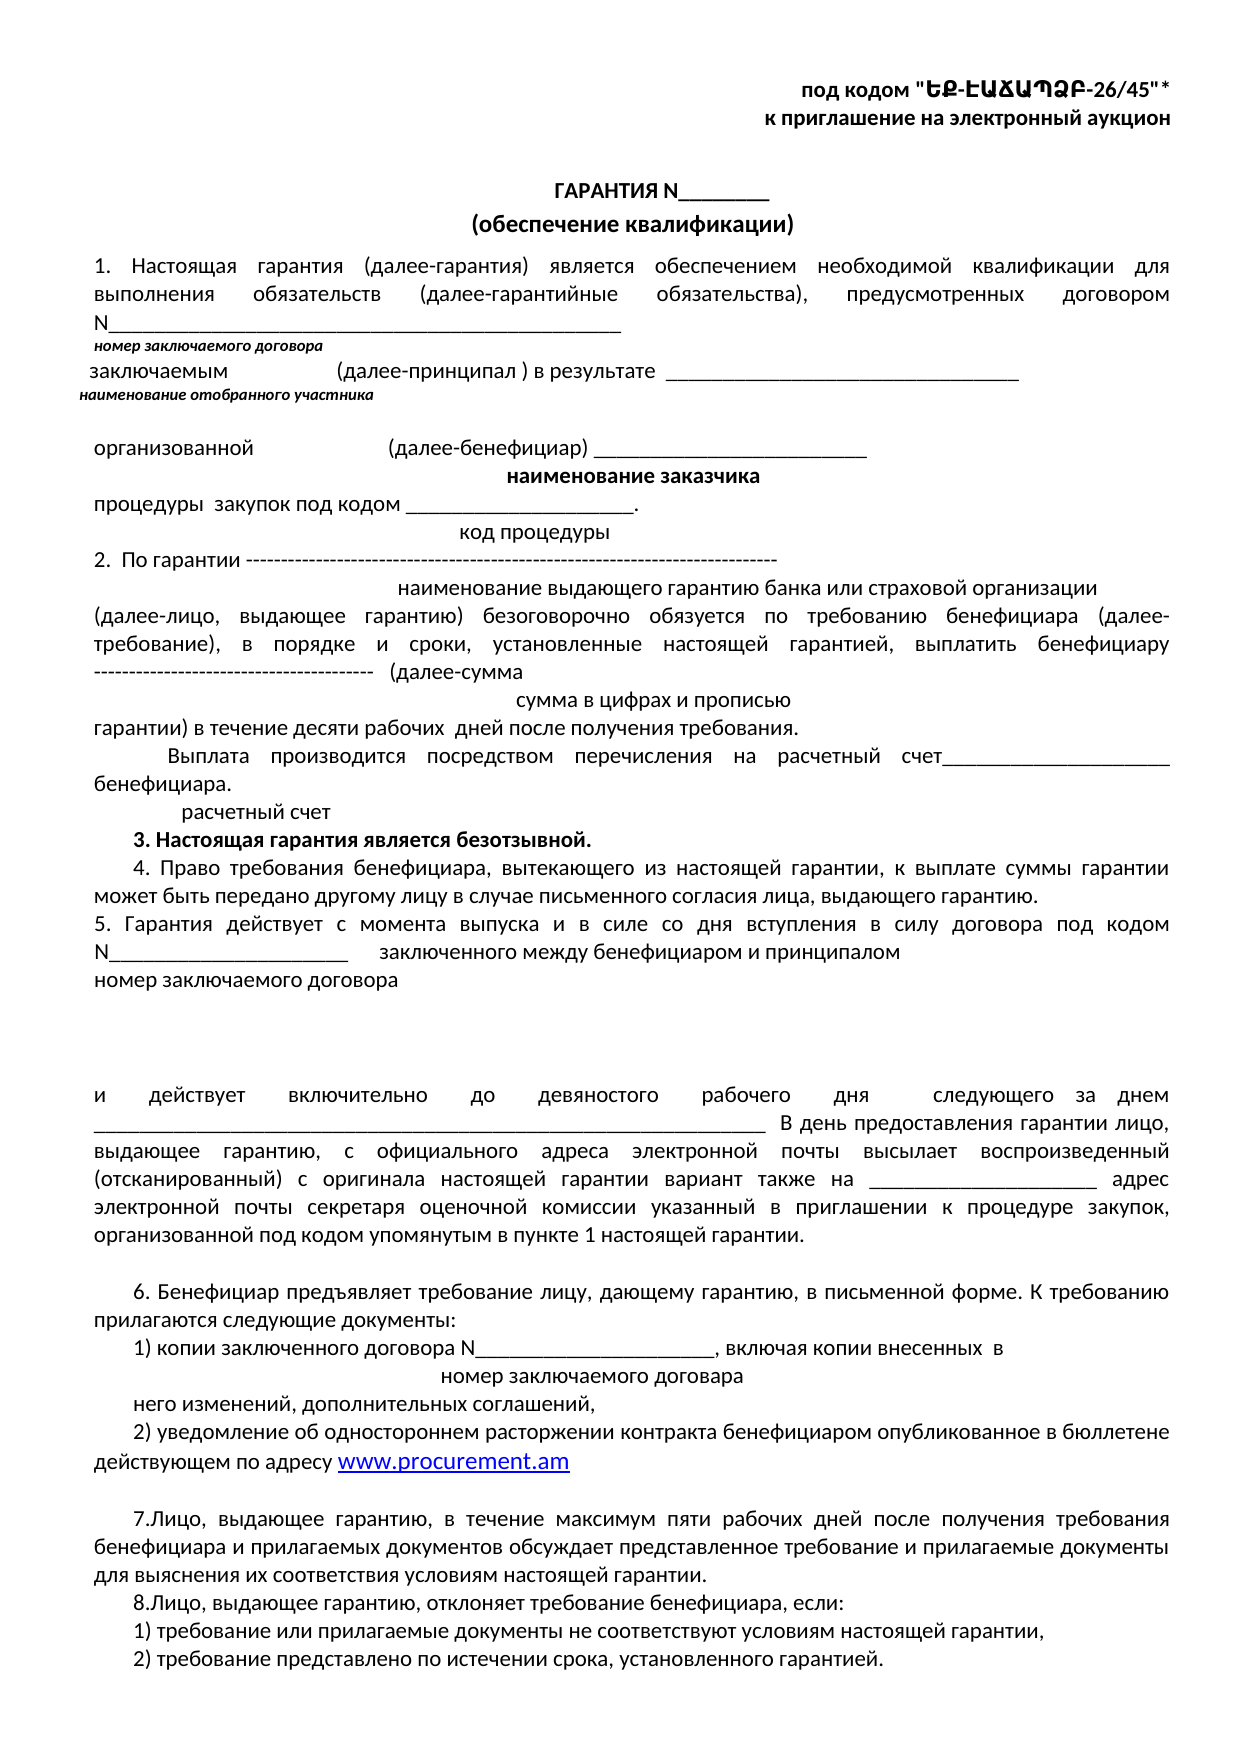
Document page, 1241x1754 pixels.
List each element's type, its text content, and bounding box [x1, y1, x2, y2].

text 1) копии заключенного договора N_____________________, включая копии внесенных в [94, 1333, 1171, 1361]
text (далее-лицо, выдающее гарантию) безоговорочно обязуется по требованию бенефициара (далее-требование), в порядке и сроки, установленные настоящей гарантией, выплатить бенефициару ---------------------------------------- (далее-сумма [94, 601, 1171, 685]
text ГАРАНТИЯ N________ [94, 176, 1171, 204]
text наименование заказчика [227, 461, 1171, 489]
text 5. Гарантия действует с момента выпуска и в силе со дня вступления в силу договора под кодом N_____________________ заключенного между бенефициаром и принципалом [94, 909, 1171, 965]
text 1. Настоящая гарантия (далее-гарантия) является обеспечением необходимой квалификации для выполнения обязательств (далее-гарантийные обязательства), предусмотренных договором N_____________________________________________ [94, 252, 1171, 336]
text заключаемым (далее-принципал ) в результате _______________________________ [79, 356, 1171, 384]
text к приглашение на электронный аукцион [94, 103, 1171, 131]
text 4. Право требования бенефициара, вытекающего из настоящей гарантии, к выплате суммы гарантии может быть передано другому лицу в случае письменного согласия лица, выдающего гарантию. [94, 853, 1171, 909]
text расчетный счет [94, 797, 1171, 825]
text 2) требование представлено по истечении срока, установленного гарантией. [94, 1644, 1171, 1672]
text наименование отобранного участника [79, 384, 1171, 404]
text под кодом "ԵՔ-ԷԱՃԱՊՁԲ-26/45"* [94, 75, 1171, 103]
text 7.Лицо, выдающее гарантию, в течение максимум пяти рабочих дней после получения требования бенефициара и прилагаемых документов обсуждает представленное требование и прилагаемые документы для выяснения их соответствия условиям настоящей гарантии. [94, 1504, 1171, 1588]
text гарантии) в течение десяти рабочих дней после получения требования. [94, 713, 1171, 741]
text процедуры закупок под кодом ____________________. [94, 489, 1171, 517]
text номер заключаемого договора [94, 965, 1171, 993]
text номер заключаемого договора [79, 336, 1171, 356]
text сумма в цифрах и прописью [94, 685, 1171, 713]
text код процедуры [94, 517, 1171, 545]
text наименование выдающего гарантию банка или страховой организации [94, 573, 1171, 601]
text 3. Настоящая гарантия является безотзывной. [94, 825, 1171, 853]
text 8.Лицо, выдающее гарантию, отклоняет требование бенефициара, если: [94, 1588, 1171, 1616]
text номер заключаемого договара [94, 1361, 1171, 1389]
text 2. По гарантии ---------------------------------------------------------------------------- [94, 545, 1171, 573]
text 2) уведомление об одностороннем расторжении контракта бенефициаром опубликованное в бюллетене действующем по адресу www.procurement.am [94, 1417, 1171, 1476]
text него изменений, дополнительных соглашений, [94, 1389, 1171, 1417]
text Выплата производится посредством перечисления на расчетный счет____________________ бенефициара. [94, 741, 1171, 797]
text организованной (далее-бенефициар) ________________________ [94, 433, 1171, 461]
text (обеспечение квалификации) [153, 208, 1112, 238]
text и действует включительно до девяностого рабочего дня следующего за днем ___________________________________________________________ В день предоставления гарантии лицо, выдающее гарантию, с официального адреса электронной почты высылает воспроизведенный (отсканированный) с оригинала настоящей гарантии вариант также на ____________________ адрес электронной почты секретаря оценочной комиссии указанный в приглашении к процедуре закупок, организованной под кодом упомянутым в пункте 1 настоящей гарантии. [94, 1080, 1171, 1248]
text 6. Бенефициар предъявляет требование лицу, дающему гарантию, в письменной форме. К требованию прилагаются следующие документы: [94, 1277, 1171, 1333]
text 1) требование или прилагаемые документы не соответствуют условиям настоящей гарантии, [94, 1616, 1171, 1644]
